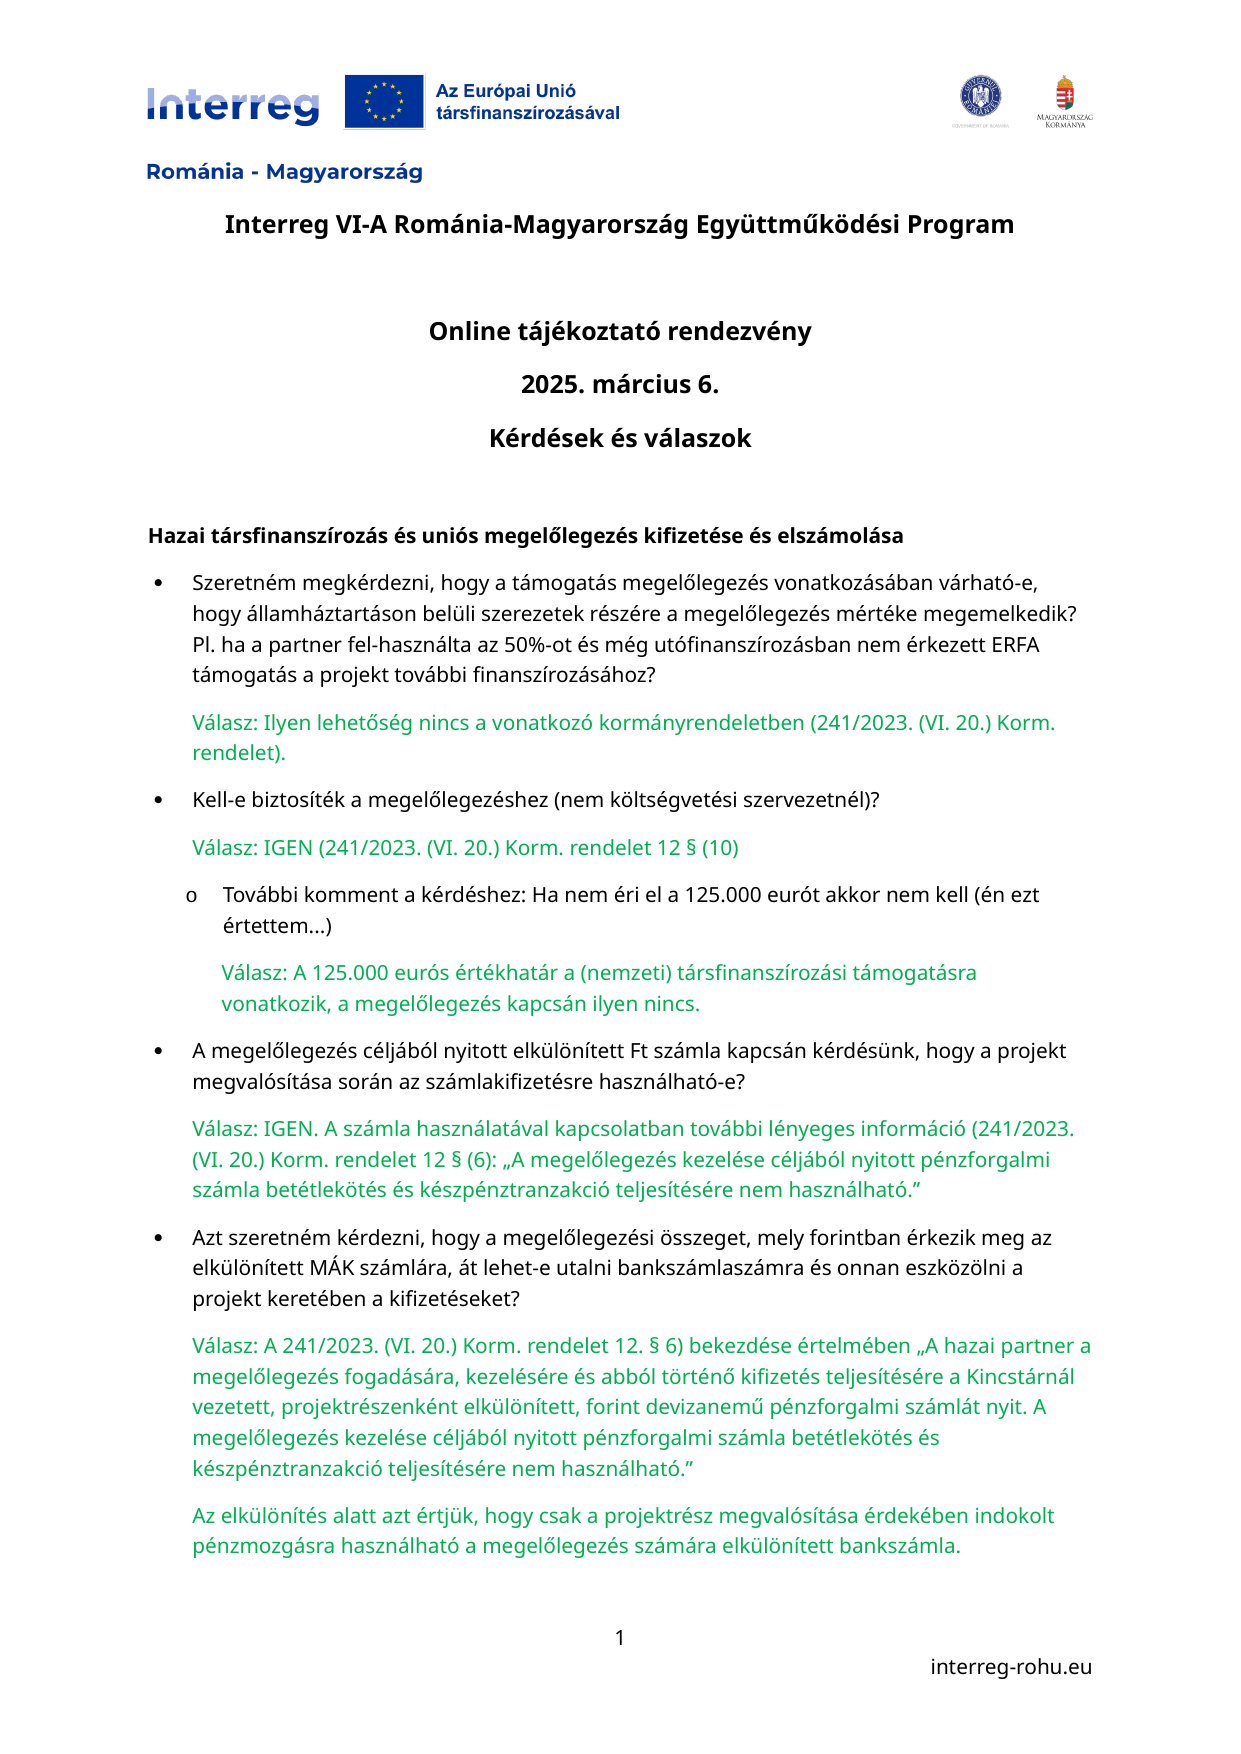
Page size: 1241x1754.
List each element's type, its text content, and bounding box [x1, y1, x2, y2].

list Kell-e biztosíték a megelőlegezéshez (nem költségvetési szervezetnél)? [154, 786, 1093, 814]
text Interreg VI-A Románia-Magyarország Együttműködési Program [148, 207, 1093, 241]
text Válasz: A 125.000 eurós értékhatár a (nemzeti) társfinanszírozási támogatásra vonatkozik, a megelőlegezés kapcsán ilyen nincs. [221, 958, 1093, 1017]
list Szeretném megkérdezni, hogy a támogatás megelőlegezés vonatkozásában várható-e, hogy államháztartáson belüli szerezetek részére a megelőlegezés mértéke megemelkedik? Pl. ha a partner fel-használta az 50%-ot és még utófinanszírozásban nem érkezett ERFA támogatás a projekt további finanszírozásához? [154, 568, 1093, 689]
text Online tájékoztató rendezvény [148, 314, 1093, 348]
text Válasz: A 241/2023. (VI. 20.) Korm. rendelet 12. § 6) bekezdése értelmében „A hazai partner a megelőlegezés fogadására, kezelésére és abból történő kifizetés teljesítésére a Kincstárnál vezetett, projektrészenként elkülönített, forint devizanemű pénzforgalmi számlát nyit. A megelőlegezés kezelése céljából nyitott pénzforgalmi számla betétlekötés és készpénztranzakció teljesítésére nem használható.” [192, 1331, 1093, 1482]
list Azt szeretném kérdezni, hogy a megelőlegezési összeget, mely forintban érkezik meg az elkülönített MÁK számlára, át lehet-e utalni bankszámlaszámra és onnan eszközölni a projekt keretében a kifizetéseket? [154, 1223, 1093, 1312]
text Válasz: Ilyen lehetőség nincs a vonatkozó kormányrendeletben (241/2023. (VI. 20.) Korm. rendelet). [192, 708, 1093, 767]
picture [147, 73, 1093, 183]
text Kérdések és válaszok [148, 421, 1093, 454]
text Válasz: IGEN. A számla használatával kapcsolatban további lényeges információ (241/2023. (VI. 20.) Korm. rendelet 12 § (6): „A megelőlegezés kezelése céljából nyitott pénzforgalmi számla betétlekötés és készpénztranzakció teljesítésére nem használható.” [192, 1114, 1093, 1204]
text 2025. március 6. [148, 367, 1093, 401]
text Hazai társfinanszírozás és uniós megelőlegezés kifizetése és elszámolása [148, 521, 1093, 550]
list További komment a kérdéshez: Ha nem éri el a 125.000 eurót akkor nem kell (én ezt értettem...) [185, 880, 1093, 939]
text Az elkülönítés alatt azt értjük, hogy csak a projektrész megvalósítása érdekében indokolt pénzmozgásra használható a megelőlegezés számára elkülönített bankszámla. [192, 1501, 1093, 1560]
text Válasz: IGEN (241/2023. (VI. 20.) Korm. rendelet 12 § (10) [192, 833, 1093, 861]
list A megelőlegezés céljából nyitott elkülönített Ft számla kapcsán kérdésünk, hogy a projekt megvalósítása során az számlakifizetésre használható-e? [154, 1036, 1093, 1095]
